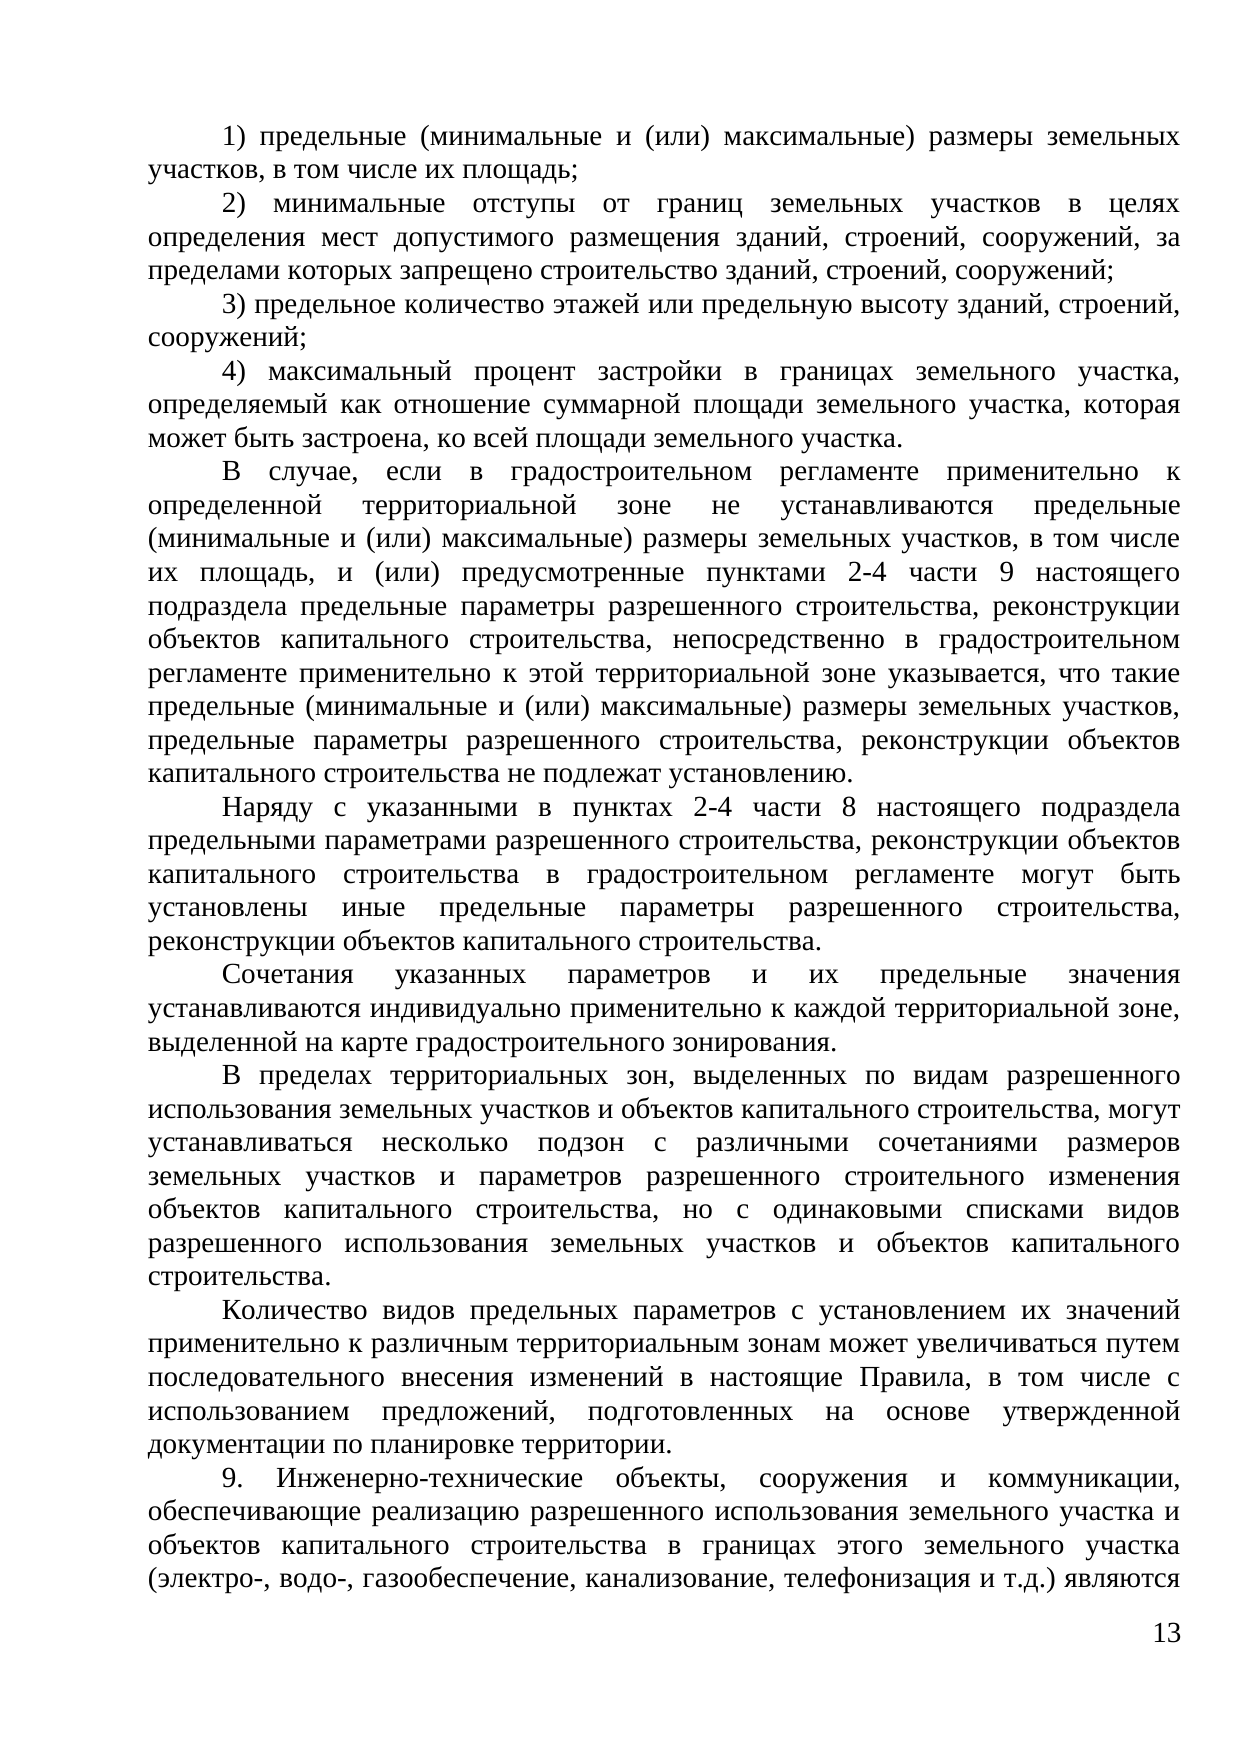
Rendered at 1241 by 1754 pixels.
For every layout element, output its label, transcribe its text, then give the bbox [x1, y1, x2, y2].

text 2) минимальные отступы от границ земельных участков в целях определения мест допустимого размещения зданий, строений, сооружений, за пределами которых запрещено строительство зданий, строений, сооружений; [148, 185, 1181, 286]
text 3) предельное количество этажей или предельную высоту зданий, строений, сооружений; [148, 286, 1181, 353]
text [148, 1460, 1181, 1594]
text 4) максимальный процент застройки в границах земельного участка, определяемый как отношение суммарной площади земельного участка, которая может быть застроена, ко всей площади земельного участка. [148, 353, 1181, 453]
text Количество видов предельных параметров с установлением их значений применительно к различным территориальным зонам может увеличиваться путем последовательного внесения изменений в настоящие Правила, в том числе с использованием предложений, подготовленных на основе утвержденной документации по планировке территории. [148, 1292, 1181, 1460]
text В пределах территориальных зон, выделенных по видам разрешенного использования земельных участков и объектов капитального строительства, могут устанавливаться несколько подзон с различными сочетаниями размеров земельных участков и параметров разрешенного строительного изменения объектов капитального строительства, но с одинаковыми списками видов разрешенного использования земельных участков и объектов капитального строительства. [148, 1057, 1181, 1292]
text Наряду с указанными в пунктах 2-4 части 8 настоящего подраздела предельными параметрами разрешенного строительства, реконструкции объектов капитального строительства в градостроительном регламенте могут быть установлены иные предельные параметры разрешенного строительства, реконструкции объектов капитального строительства. [148, 789, 1181, 957]
text 1) предельные (минимальные и (или) максимальные) размеры земельных участков, в том числе их площадь; [148, 118, 1181, 185]
text В случае, если в градостроительном регламенте применительно к определенной территориальной зоне не устанавливаются предельные (минимальные и (или) максимальные) размеры земельных участков, в том числе их площадь, и (или) предусмотренные пунктами 2-4 части 9 настоящего подраздела предельные параметры разрешенного строительства, реконструкции объектов капитального строительства, непосредственно в градостроительном регламенте применительно к этой территориальной зоне указывается, что такие предельные (минимальные и (или) максимальные) размеры земельных участков, предельные параметры разрешенного строительства, реконструкции объектов капитального строительства не подлежат установлению. [148, 453, 1181, 789]
text Сочетания указанных параметров и их предельные значения устанавливаются индивидуально применительно к каждой территориальной зоне, выделенной на карте градостроительного зонирования. [148, 957, 1181, 1057]
